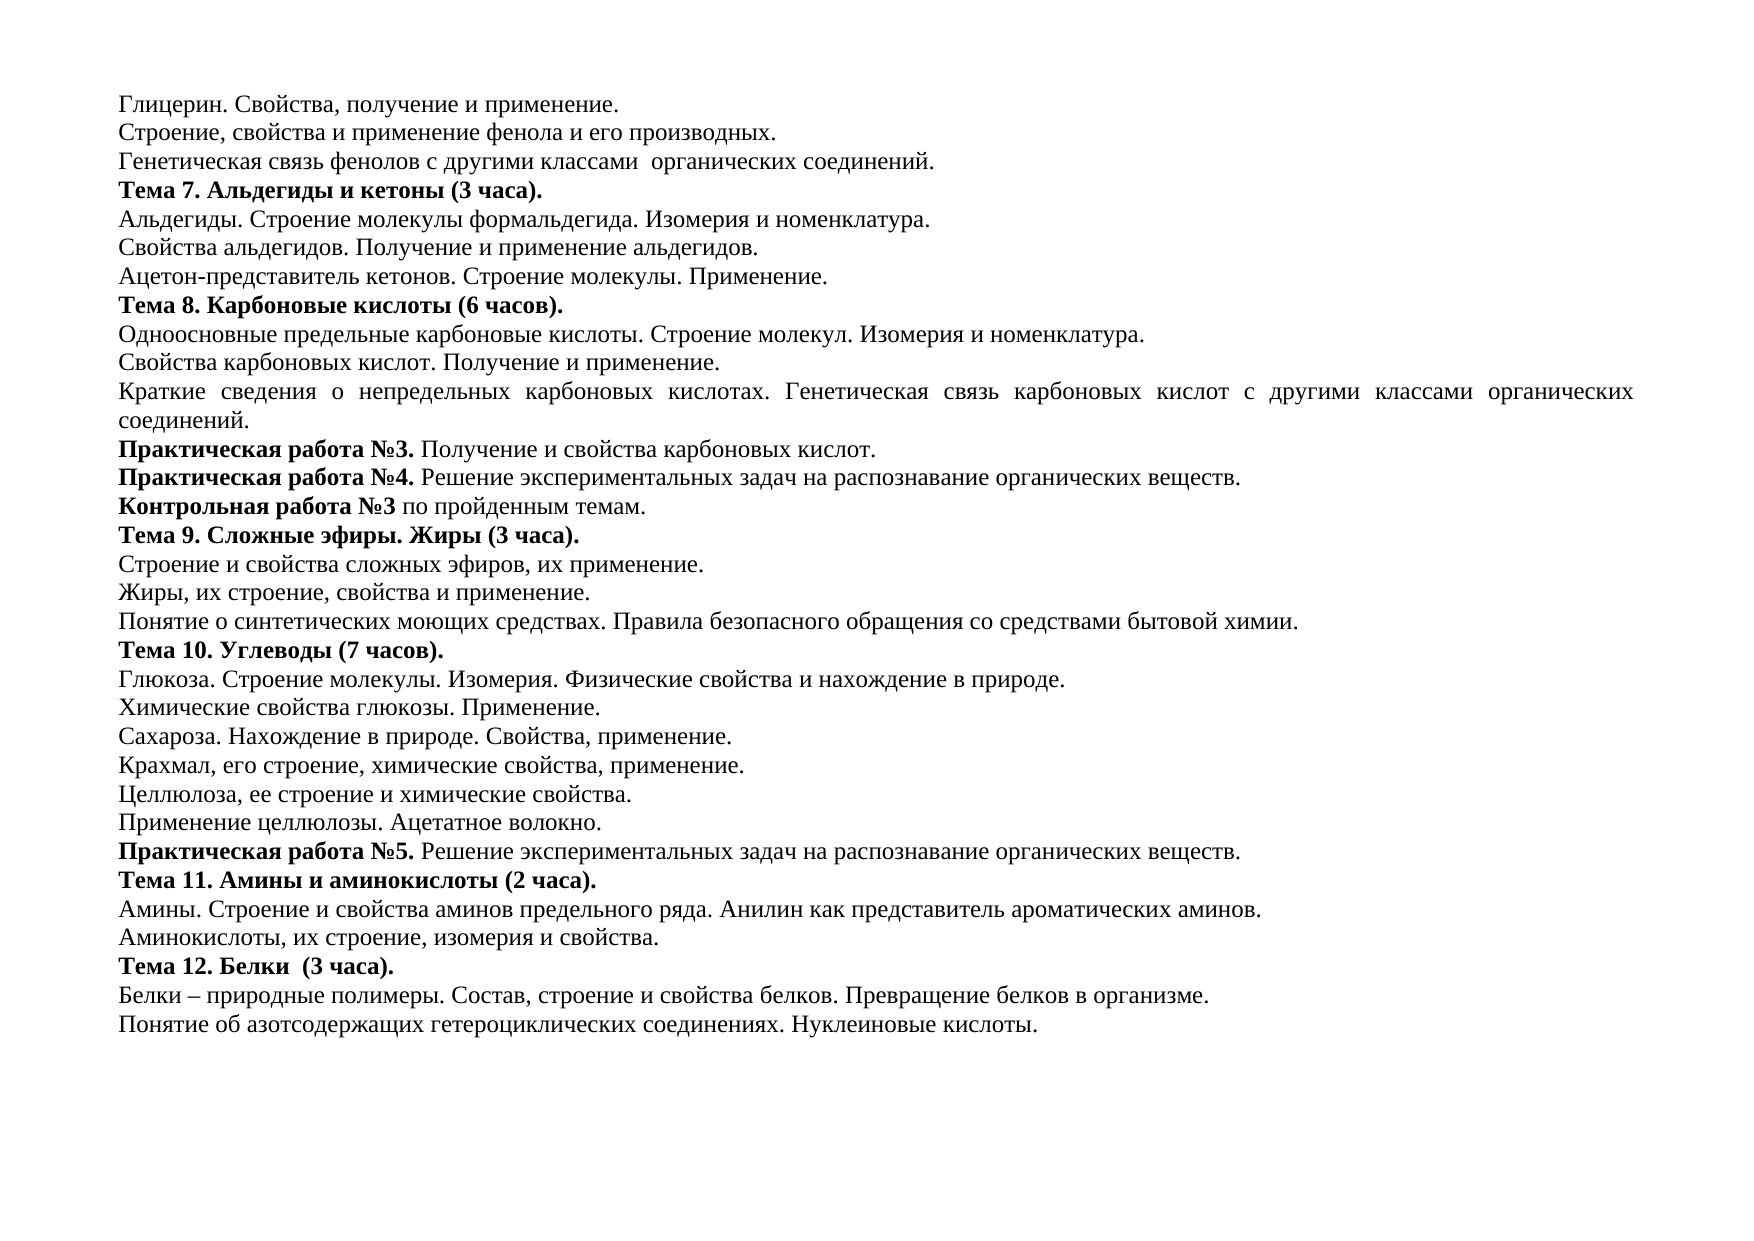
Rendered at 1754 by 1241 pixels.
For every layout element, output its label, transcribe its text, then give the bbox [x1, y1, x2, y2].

text Практическая работа №3. Получение и свойства карбоновых кислот. [118, 434, 1636, 462]
text Аминокислоты, их строение, изомерия и свойства. [118, 922, 1636, 951]
text Тема 12. Белки (3 часа). [118, 951, 1636, 980]
text Краткие сведения о непредельных карбоновых кислотах. Генетическая связь карбоновых кислот с другими классами органических соединений. [118, 376, 1636, 434]
text Понятие об азотсодержащих гетероциклических соединениях. Нуклеиновые кислоты. [118, 1009, 1636, 1037]
text Практическая работа №4. Решение экспериментальных задач на распознавание органических веществ. [118, 462, 1636, 491]
text Свойства карбоновых кислот. Получение и применение. [118, 347, 1636, 376]
text Строение и свойства сложных эфиров, их применение. [118, 549, 1636, 577]
text Практическая работа №5. Решение экспериментальных задач на распознавание органических веществ. [118, 836, 1636, 865]
text Целлюлоза, ее строение и химические свойства. [118, 779, 1636, 807]
text Ацетон-представитель кетонов. Строение молекулы. Применение. [118, 261, 1636, 290]
text Строение, свойства и применение фенола и его производных. [118, 117, 1636, 146]
text Тема 9. Сложные эфиры. Жиры (3 часа). [118, 520, 1636, 549]
text Одноосновные предельные карбоновые кислоты. Строение молекул. Изомерия и номенклатура. [118, 319, 1636, 347]
text Сахароза. Нахождение в природе. Свойства, применение. [118, 721, 1636, 750]
text Белки – природные полимеры. Состав, строение и свойства белков. Превращение белков в организме. [118, 980, 1636, 1009]
text Тема 7. Альдегиды и кетоны (3 часа). [118, 175, 1636, 204]
text Свойства альдегидов. Получение и применение альдегидов. [118, 232, 1636, 261]
text Тема 8. Карбоновые кислоты (6 часов). [118, 290, 1636, 319]
text Альдегиды. Строение молекулы формальдегида. Изомерия и номенклатура. [118, 204, 1636, 232]
text Применение целлюлозы. Ацетатное волокно. [118, 807, 1636, 836]
text Тема 11. Амины и аминокислоты (2 часа). [118, 865, 1636, 894]
text Крахмал, его строение, химические свойства, применение. [118, 750, 1636, 779]
text Генетическая связь фенолов с другими классами органических соединений. [118, 146, 1636, 175]
text Химические свойства глюкозы. Применение. [118, 692, 1636, 721]
text Глюкоза. Строение молекулы. Изомерия. Физические свойства и нахождение в природе. [118, 664, 1636, 692]
text Глицерин. Свойства, получение и применение. [118, 89, 1636, 117]
text Тема 10. Углеводы (7 часов). [118, 635, 1636, 664]
text Амины. Строение и свойства аминов предельного ряда. Анилин как представитель ароматических аминов. [118, 894, 1636, 922]
text Понятие о синтетических моющих средствах. Правила безопасного обращения со средствами бытовой химии. [118, 606, 1636, 635]
text Жиры, их строение, свойства и применение. [118, 577, 1636, 606]
text Контрольная работа №3 по пройденным темам. [118, 491, 1636, 520]
